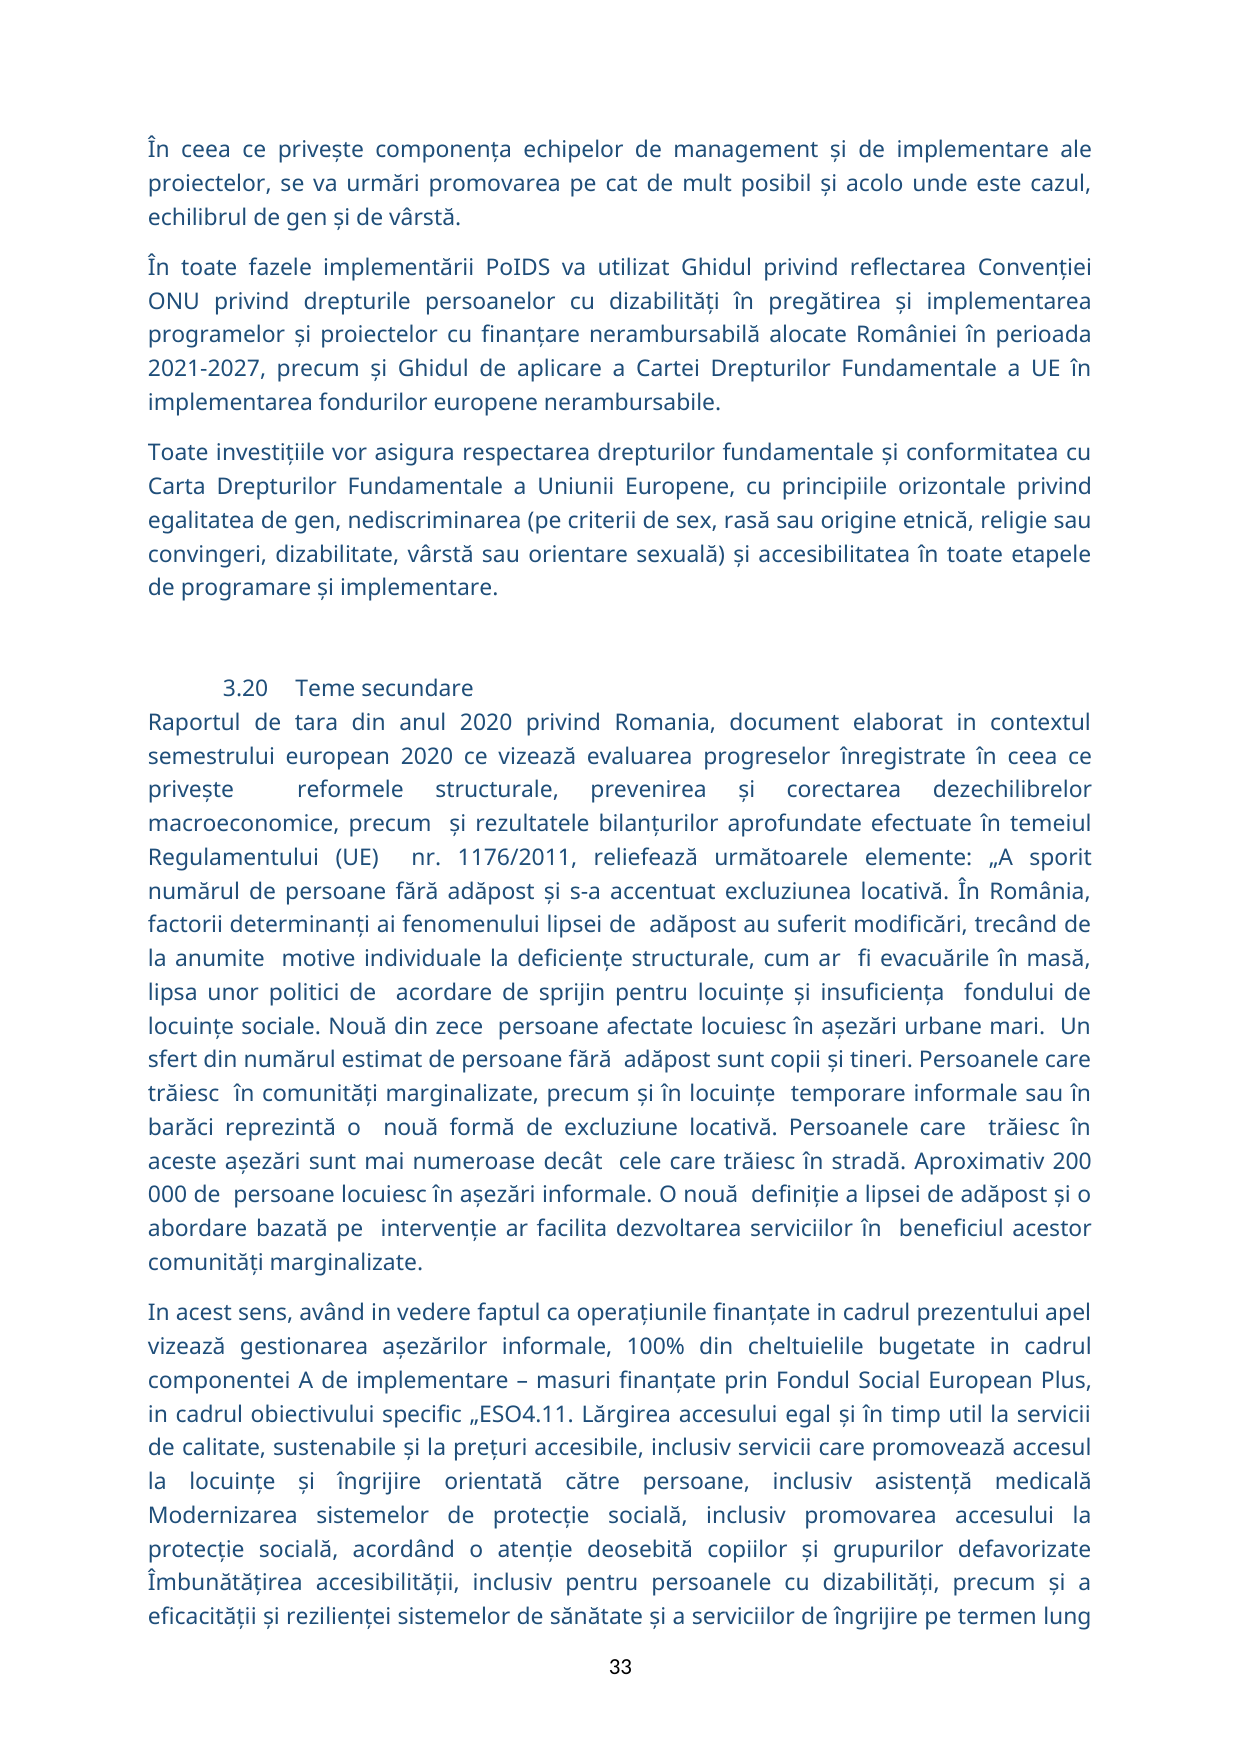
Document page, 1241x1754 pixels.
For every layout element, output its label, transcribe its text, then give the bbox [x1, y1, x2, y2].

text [148, 1296, 1093, 1631]
text Toate investițiile vor asigura respectarea drepturilor fundamentale și conformitatea cu Carta Drepturilor Fundamentale a Uniunii Europene, cu principiile orizontale privind egalitatea de gen, nediscriminarea (pe criterii de sex, rasă sau origine etnică, religie sau convingeri, dizabilitate, vârstă sau orientare sexuală) și accesibilitatea în toate etapele de programare și implementare. [148, 436, 1093, 602]
subtitle Teme secundare [223, 672, 1093, 703]
text În toate fazele implementării PoIDS va utilizat Ghidul privind reflectarea Convenției ONU privind drepturile persoanelor cu dizabilități în pregătirea și implementarea programelor și proiectelor cu finanțare nerambursabilă alocate României în perioada 2021-2027, precum și Ghidul de aplicare a Cartei Drepturilor Fundamentale a UE în implementarea fondurilor europene nerambursabile. [148, 251, 1093, 417]
text Raportul de tara din anul 2020 privind Romania, document elaborat in contextul semestrului european 2020 ce vizează evaluarea progreselor înregistrate în ceea ce privește reformele structurale, prevenirea și corectarea dezechilibrelor macroeconomice, precum și rezultatele bilanțurilor aprofundate efectuate în temeiul Regulamentului (UE) nr. 1176/2011, reliefează următoarele elemente: „A sporit numărul de persoane fără adăpost și s-a accentuat excluziunea locativă. În România, factorii determinanți ai fenomenului lipsei de adăpost au suferit modificări, trecând de la anumite motive individuale la deficiențe structurale, cum ar fi evacuările în masă, lipsa unor politici de acordare de sprijin pentru locuințe și insuficiența fondului de locuințe sociale. Nouă din zece persoane afectate locuiesc în așezări urbane mari. Un sfert din numărul estimat de persoane fără adăpost sunt copii și tineri. Persoanele care trăiesc în comunități marginalizate, precum și în locuințe temporare informale sau în barăci reprezintă o nouă formă de excluziune locativă. Persoanele care trăiesc în aceste așezări sunt mai numeroase decât cele care trăiesc în stradă. Aproximativ 200 000 de persoane locuiesc în așezări informale. O nouă definiție a lipsei de adăpost și o abordare bazată pe intervenție ar facilita dezvoltarea serviciilor în beneficiul acestor comunități marginalizate. [148, 706, 1093, 1277]
text În ceea ce privește componența echipelor de management și de implementare ale proiectelor, se va urmări promovarea pe cat de mult posibil și acolo unde este cazul, echilibrul de gen și de vârstă. [148, 133, 1093, 232]
